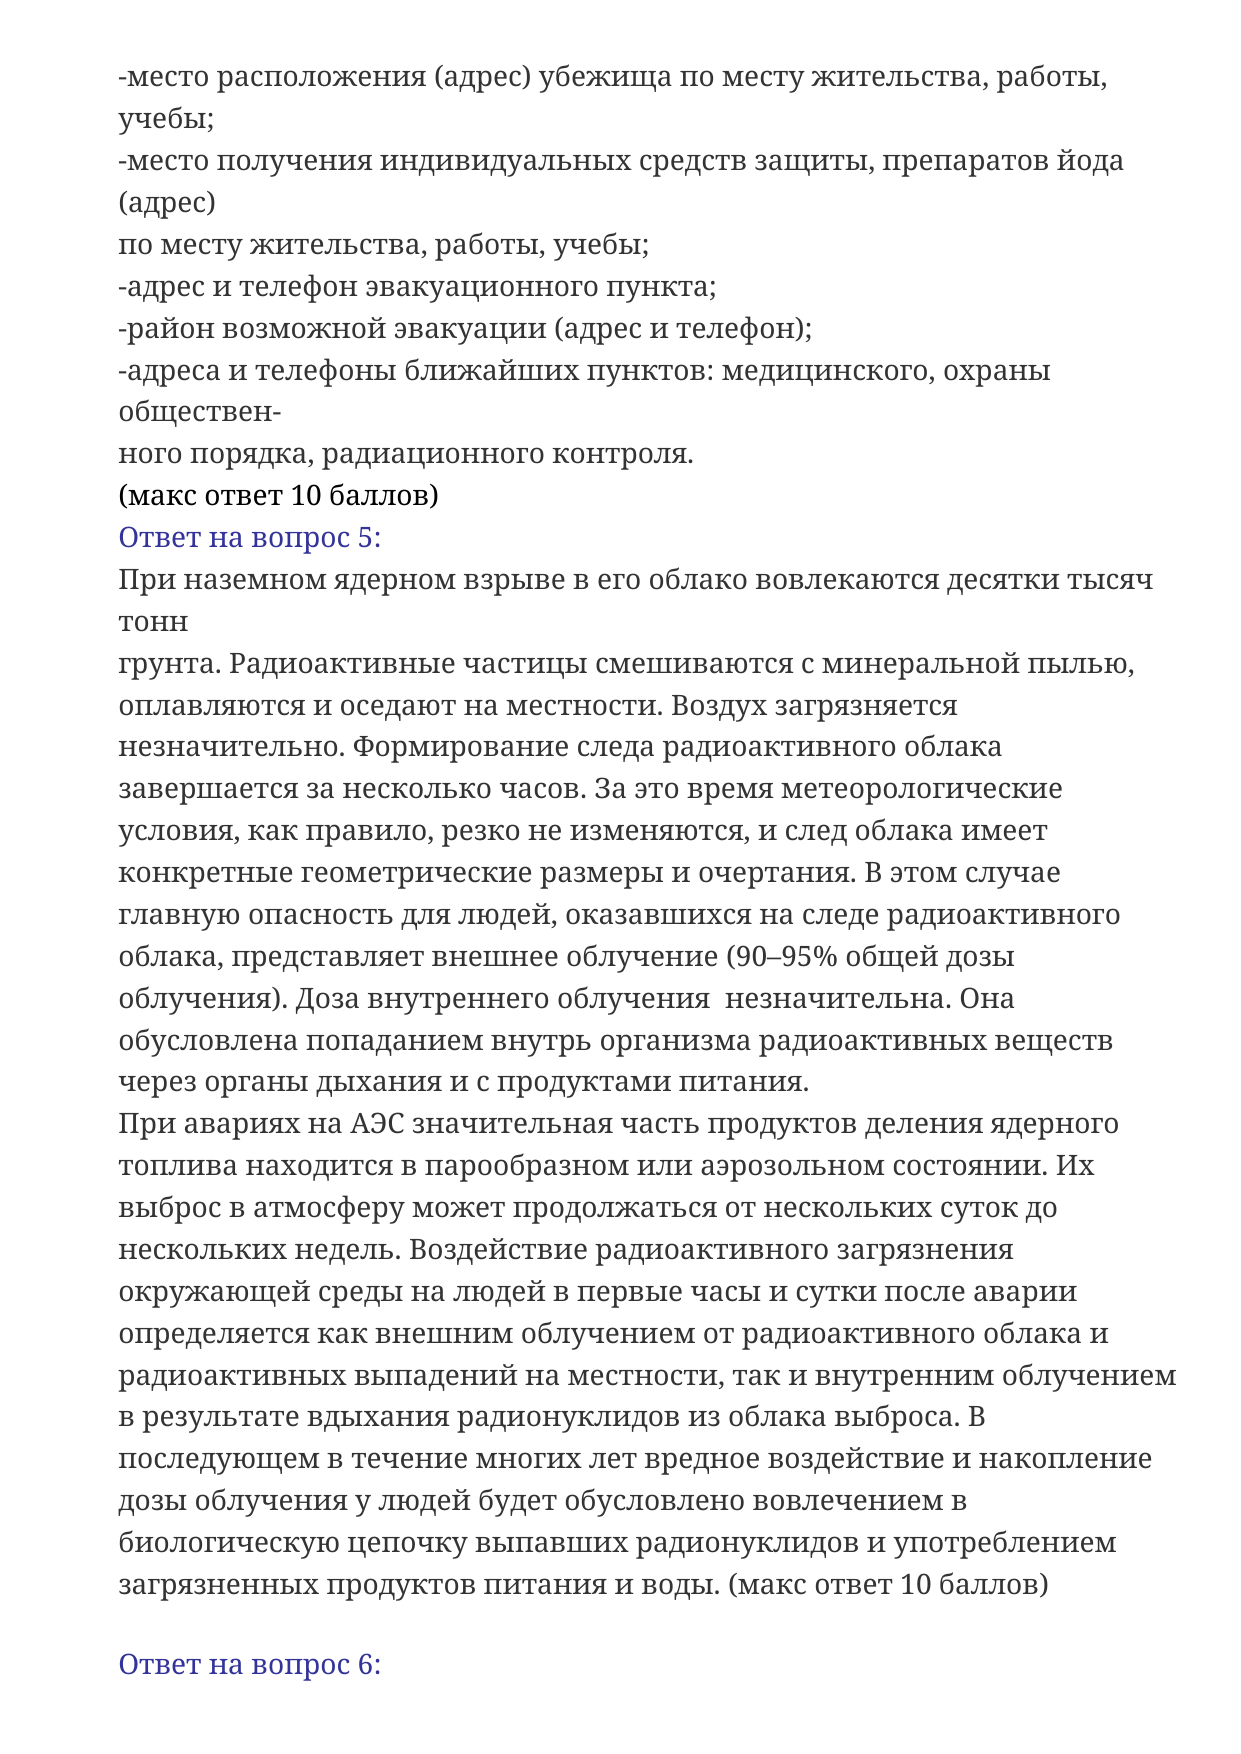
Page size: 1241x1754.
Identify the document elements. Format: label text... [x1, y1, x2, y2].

text (макс ответ 10 баллов) [118, 472, 1187, 514]
text Ответ на вопрос 5: При наземном ядерном взрыве в его облако вовлекаются десятки тысяч тонн грунта. Радиоактивные частицы смешиваются с минеральной пылью, оплавляются и оседают на местности. Воздух загрязняется незначительно. Формирование следа радиоактивного облака завершается за несколько часов. За это время метеорологические условия, как правило, резко не изменяются, и след облака имеет конкретные геометрические размеры и очертания. В этом случае главную опасность для людей, оказавшихся на следе радиоактивного облака, представляет внешнее облучение (90–95% общей дозы облучения). Доза внутреннего облучения незначительна. Она обусловлена попаданием внутрь организма радиоактивных веществ через органы дыхания и с продуктами питания. [118, 514, 1187, 1100]
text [118, 53, 1187, 472]
text Ответ на вопрос 6: [118, 1644, 1187, 1683]
text При авариях на АЭС значительная часть продуктов деления ядерного топлива находится в парообразном или аэрозольном состоянии. Их выброс в атмосферу может продолжаться от нескольких суток до нескольких недель. Воздействие радиоактивного загрязнения окружающей среды на людей в первые часы и сутки после аварии определяется как внешним облучением от радиоактивного облака и радиоактивных выпадений на местности, так и внутренним облучением в результате вдыхания радионуклидов из облака выброса. В последующем в течение многих лет вредное воздействие и накопление дозы облучения у людей будет обусловлено вовлечением в биологическую цепочку выпавших радионуклидов и употреблением загрязненных продуктов питания и воды. (макс ответ 10 баллов) [118, 1100, 1187, 1602]
